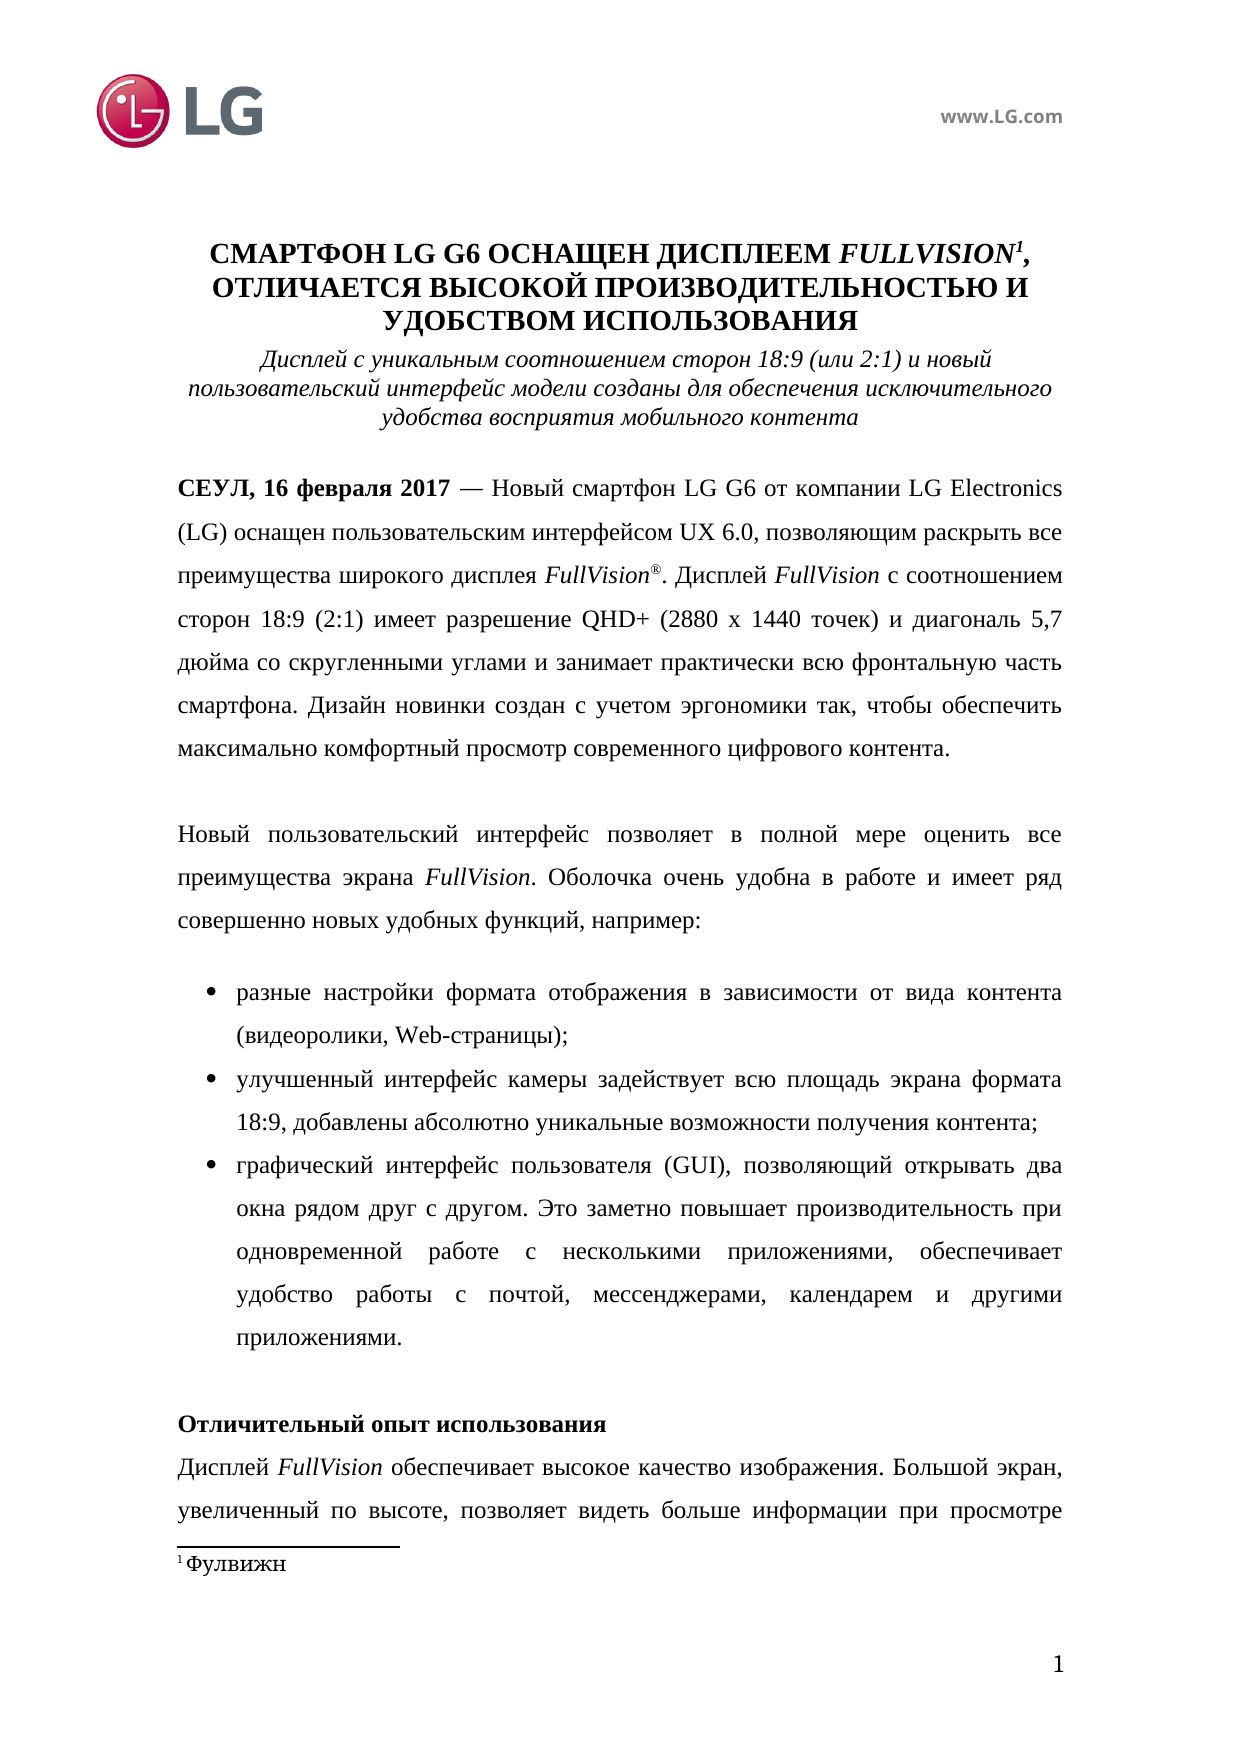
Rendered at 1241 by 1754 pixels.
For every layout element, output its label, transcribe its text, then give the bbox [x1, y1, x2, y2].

text Новый пользовательский интерфейс позволяет в полной мере оценить все преимущества экрана FullVision. Оболочка очень удобна в работе и имеет ряд совершенно новых удобных функций, например: [177, 819, 1063, 934]
text СЕУЛ, 16 февраля 2017 ― Новый смартфон LG G6 от компании LG Electronics (LG) оснащен пользовательским интерфейсом UX 6.0, позволяющим раскрыть все преимущества широкого дисплея FullVision®. Дисплей FullVision с соотношением сторон 18:9 (2:1) имеет разрешение QHD+ (2880 x 1440 точек) и диагональ 5,7 дюйма со скругленными углами и занимает практически всю фронтальную часть смартфона. Дизайн новинки создан с учетом эргономики так, чтобы обеспечить максимально комфортный просмотр современного цифрового контента. [177, 473, 1063, 762]
text Отличительный опыт использования [177, 1409, 1063, 1437]
list разные настройки формата отображения в зависимости от вида контента (видеоролики, Web-страницы); [207, 977, 1063, 1049]
list улучшенный интерфейс камеры задействует всю площадь экрана формата 18:9, добавлены абсолютно уникальные возможности получения контента; [207, 1064, 1063, 1136]
text Дисплей с уникальным соотношением сторон 18:9 (или 2:1) и новый пользовательский интерфейс модели созданы для обеспечения исключительного удобства восприятия мобильного контента [177, 344, 1063, 430]
list графический интерфейс пользователя (GUI), позволяющий открывать два окна рядом друг с другом. Это заметно повышает производительность при одновременной работе с несколькими приложениями, обеспечивает удобство работы с почтой, мессенджерами, календарем и другими приложениями. [207, 1150, 1063, 1351]
picture [94, 72, 267, 152]
text СМАРТФОН LG G6 ОСНАЩЕН ДИСПЛЕЕМ FULLVISION, ОТЛИЧАЕТСЯ ВЫСОКОЙ ПРОИЗВОДИТЕЛЬНОСТЬЮ И УДОБСТВОМ ИСПОЛЬЗОВАНИЯ [177, 236, 1063, 337]
